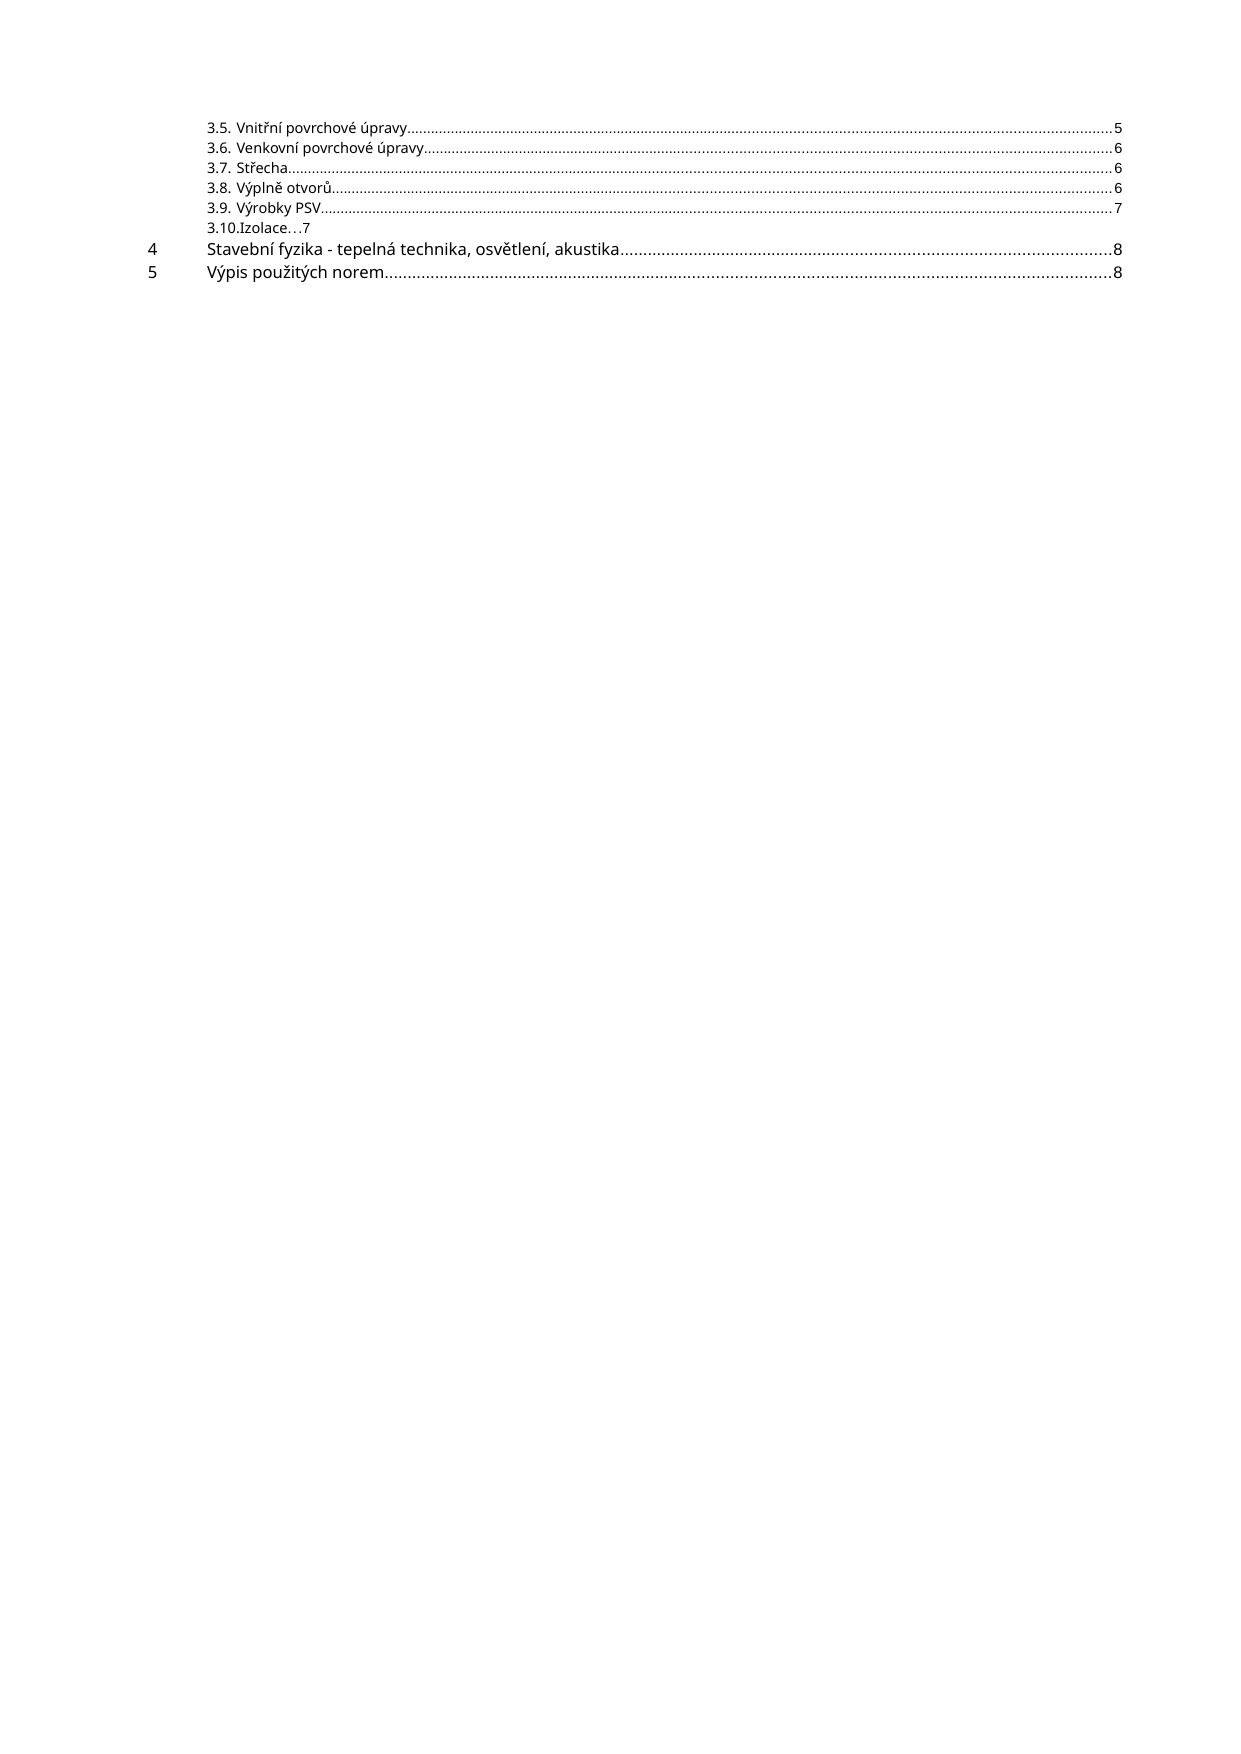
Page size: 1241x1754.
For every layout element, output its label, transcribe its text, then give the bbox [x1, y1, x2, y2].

text 4 Stavební fyzika - tepelná technika, osvětlení, akustika 8 [148, 237, 1063, 260]
text 3.10.Izolace 7 [148, 218, 310, 237]
text 5 Výpis použitých norem 8 [148, 260, 1063, 283]
text 3.8. Výplně otvorů 6 [148, 178, 1063, 198]
text 3.6. Venkovní povrchové úpravy 6 [148, 138, 1063, 158]
text 3.9. Výrobky PSV 7 [148, 198, 1063, 218]
text 3.7. Střecha 6 [148, 158, 1063, 178]
text 3.5. Vnitřní povrchové úpravy 5 [148, 118, 1063, 138]
